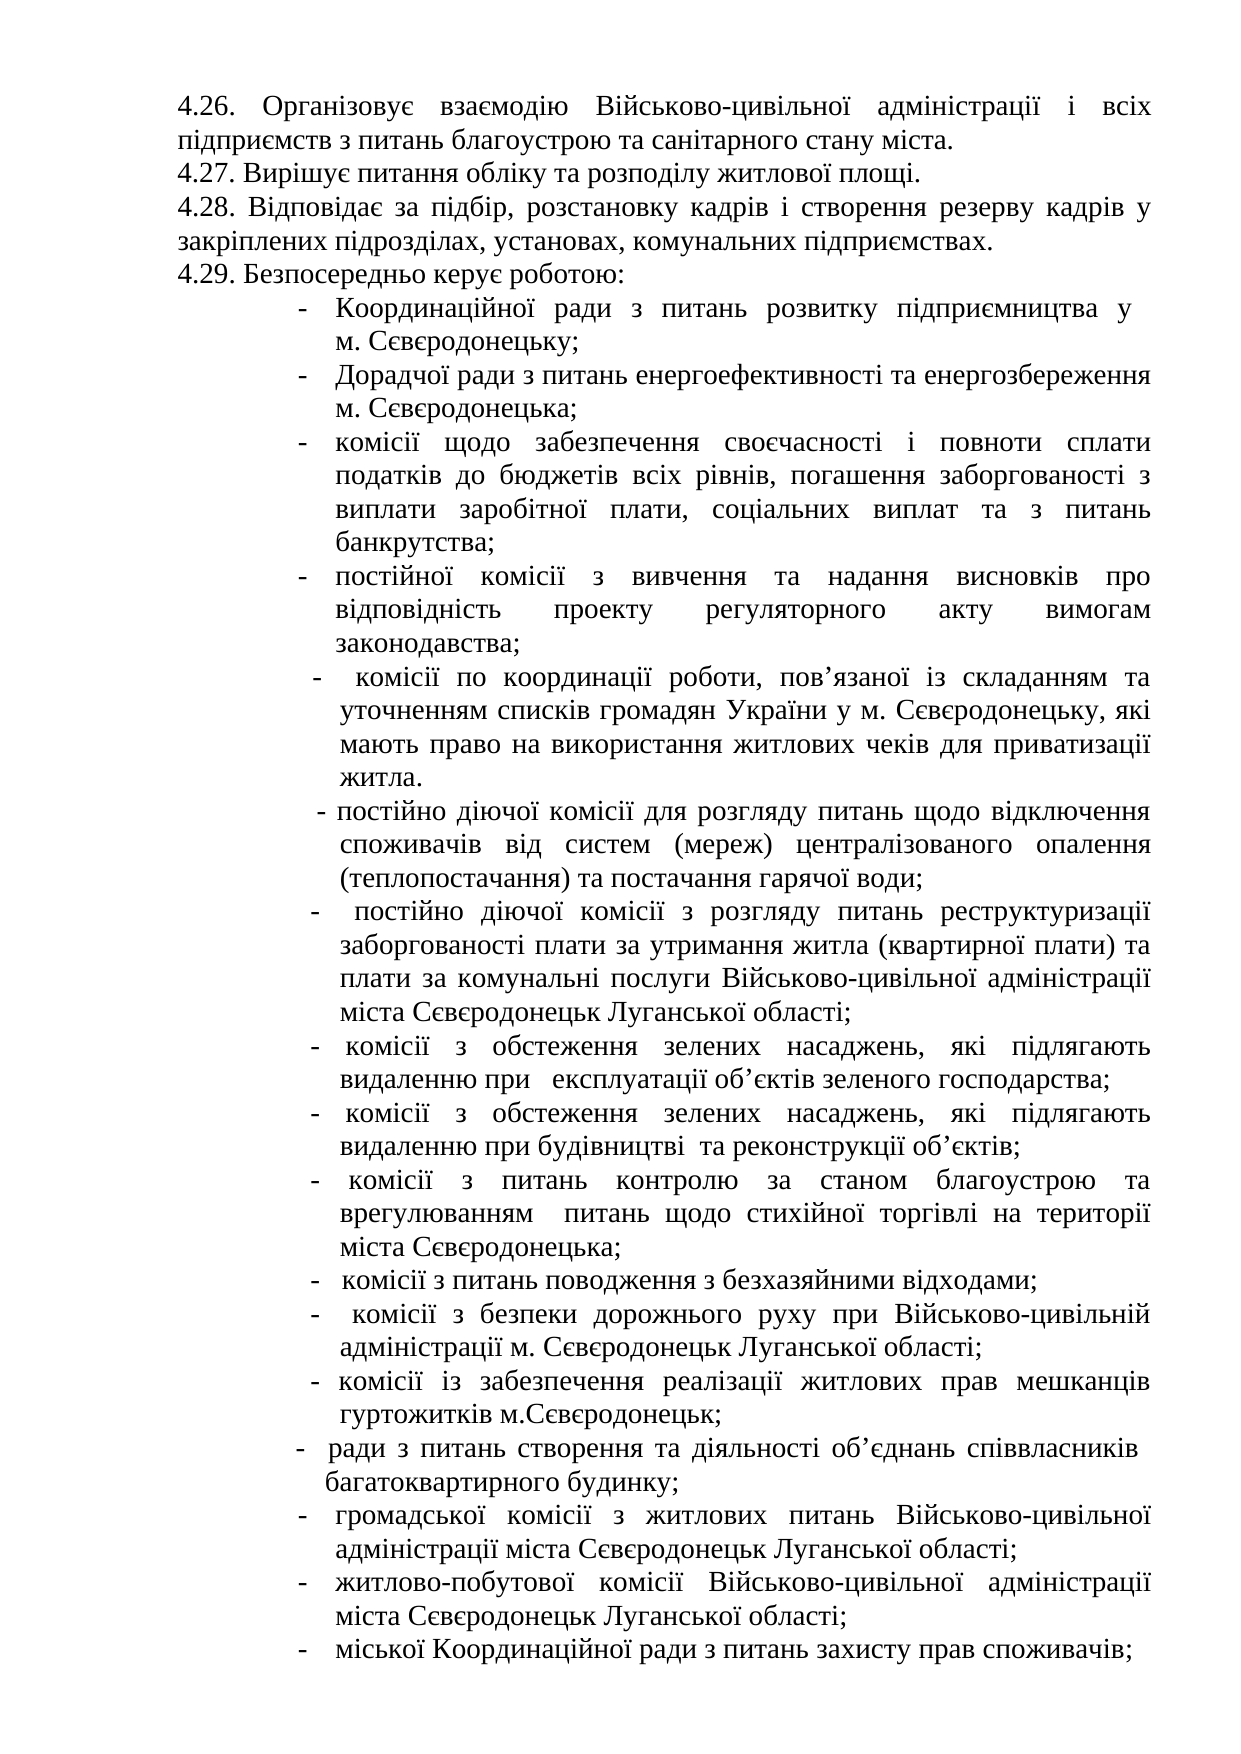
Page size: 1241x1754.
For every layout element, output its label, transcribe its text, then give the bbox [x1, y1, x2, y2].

text - комісії з питань контролю за станом благоустрою та врегулюванням питань щодо стихійної торгівлі на території міста Сєвєродонецька; [310, 1162, 1152, 1262]
text - ради з питань створення та діяльності об’єднань співвласників багатоквартирного будинку; [295, 1430, 1152, 1497]
text - постійно діючої комісії з розгляду питань реструктуризації заборгованості плати за утримання житла (квартирної плати) та плати за комунальні послуги Військово-цивільної адміністрації міста Сєвєродонецьк Луганської області; [310, 893, 1152, 1028]
text - комісії з обстеження зелених насаджень, які підлягають видаленню при будівництві та реконструкції об’єктів; [310, 1095, 1152, 1162]
text - постійно діючої комісії для розгляду питань щодо відключення споживачів від систем (мереж) централізованого опалення (теплопостачання) та постачання гарячої води; [295, 793, 1152, 893]
text 4.28. Відповідає за підбір, розстановку кадрів і створення резерву кадрів у закріплених підрозділах, установах, комунальних підприємствах. [177, 189, 1152, 256]
list Дорадчої ради з питань енергоефективності та енергозбереження м. Сєвєродонецька; [298, 357, 1152, 424]
text 4.27. Вирішує питання обліку та розподілу житлової площі. [177, 156, 1152, 189]
text - комісії з обстеження зелених насаджень, які підлягають видаленню при експлуатації об’єктів зеленого господарства; [310, 1028, 1152, 1095]
list комісії щодо забезпечення своєчасності і повноти сплати податків до бюджетів всіх рівнів, погашення заборгованості з виплати заробітної плати, соціальних виплат та з питань банкрутства; [298, 424, 1152, 558]
text 4.26. Організовує взаємодію Військово-цивільної адміністрації і всіх підприємств з питань благоустрою та санітарного стану міста. [177, 88, 1152, 156]
text - комісії по координації роботи, пов’язаної із складанням та уточненням списків громадян України у м. Сєвєродонецьку, які мають право на використання житлових чеків для приватизації житла. [295, 659, 1152, 793]
list житлово-побутової комісії Військово-цивільної адміністрації міста Сєвєродонецьк Луганської області; [298, 1564, 1152, 1631]
text - комісії з питань поводження з безхазяйними відходами; [310, 1262, 1152, 1296]
list громадської комісії з житлових питань Військово-цивільної адміністрації міста Сєвєродонецьк Луганської області; [298, 1497, 1152, 1564]
list міської Координаційної ради з питань захисту прав споживачів; [298, 1631, 1152, 1665]
text - комісії з безпеки дорожнього руху при Військово-цивільній адміністрації м. Сєвєродонецьк Луганської області; [310, 1296, 1152, 1363]
text 4.29. Безпосередньо керує роботою: [177, 256, 1152, 290]
list постійної комісії з вивчення та надання висновків про відповідність проекту регуляторного акту вимогам законодавства; [298, 558, 1152, 659]
text - комісії із забезпечення реалізації житлових прав мешканців гуртожитків м.Сєвєродонецьк; [310, 1363, 1152, 1430]
list Координаційної ради з питань розвитку підприємництва у м. Сєвєродонецьку; [298, 290, 1152, 357]
